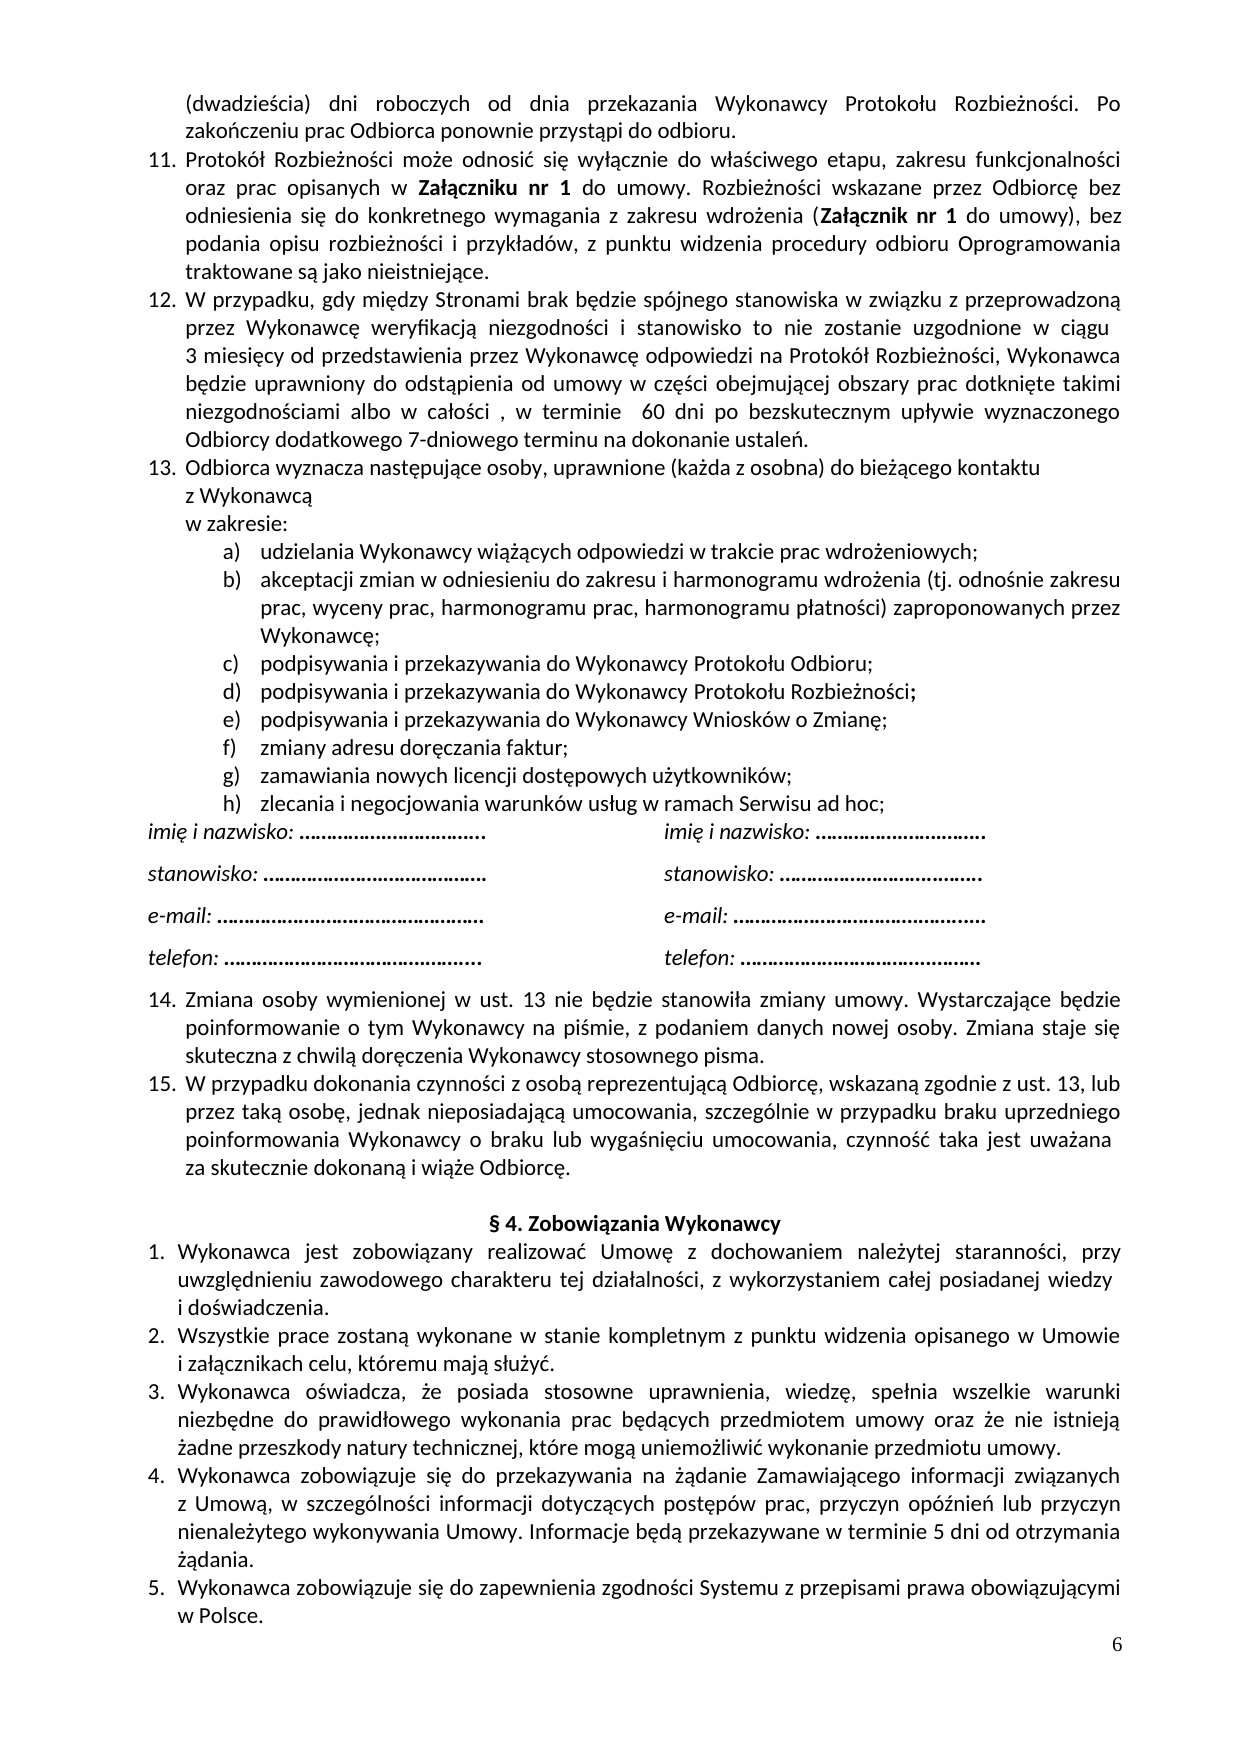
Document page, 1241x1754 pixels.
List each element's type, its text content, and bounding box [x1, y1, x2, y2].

list Wykonawca jest zobowiązany realizować Umowę z dochowaniem należytej staranności, przy uwzględnieniu zawodowego charakteru tej działalności, z wykorzystaniem całej posiadanej wiedzy i doświadczenia. [148, 1237, 1122, 1321]
text stanowisko: ………………….………………. stanowisko: ………………………..…….. [148, 859, 1122, 887]
list podpisywania i przekazywania do Wykonawcy Protokołu Rozbieżności; [223, 677, 1122, 705]
text telefon: ……………………………….…….... telefon: ……………………………..……… [148, 943, 1122, 971]
list W przypadku dokonania czynności z osobą reprezentującą Odbiorcę, wskazaną zgodnie z ust. 13, lub przez taką osobę, jednak nieposiadającą umocowania, szczególnie w przypadku braku uprzedniego poinformowania Wykonawcy o braku lub wygaśnięciu umocowania, czynność taka jest uważana za skutecznie dokonaną i wiąże Odbiorcę. [148, 1069, 1122, 1181]
list zamawiania nowych licencji dostępowych użytkowników; [223, 761, 1122, 789]
list udzielania Wykonawcy wiążących odpowiedzi w trakcie prac wdrożeniowych; [223, 537, 1122, 565]
list podpisywania i przekazywania do Wykonawcy Protokołu Odbioru; [223, 649, 1122, 677]
text e-mail: ……………….………………………… e-mail: …………………………….……...… [148, 901, 1122, 929]
list Protokół Rozbieżności może odnosić się wyłącznie do właściwego etapu, zakresu funkcjonalności oraz prac opisanych w Załączniku nr 1 do umowy. Rozbieżności wskazane przez Odbiorcę bez odniesienia się do konkretnego wymagania z zakresu wdrożenia (Załącznik nr 1 do umowy), bez podania opisu rozbieżności i przykładów, z punktu widzenia procedury odbioru Oprogramowania traktowane są jako nieistniejące. [148, 145, 1122, 285]
text § 4. Zobowiązania Wykonawcy [148, 1209, 1122, 1237]
list Zmiana osoby wymienionej w ust. 13 nie będzie stanowiła zmiany umowy. Wystarczające będzie poinformowanie o tym Wykonawcy na piśmie, z podaniem danych nowej osoby. Zmiana staje się skuteczna z chwilą doręczenia Wykonawcy stosownego pisma. [148, 985, 1122, 1069]
list Odbiorca wyznacza następujące osoby, uprawnione (każda z osobna) do bieżącego kontaktu z Wykonawcą w zakresie: [148, 453, 1122, 537]
list zlecania i negocjowania warunków usług w ramach Serwisu ad hoc; [223, 789, 1122, 817]
list Wykonawca zobowiązuje się do przekazywania na żądanie Zamawiającego informacji związanych z Umową, w szczególności informacji dotyczących postępów prac, przyczyn opóźnień lub przyczyn nienależytego wykonywania Umowy. Informacje będą przekazywane w terminie 5 dni od otrzymania żądania. [148, 1461, 1122, 1573]
list Wszystkie prace zostaną wykonane w stanie kompletnym z punktu widzenia opisanego w Umowie i załącznikach celu, któremu mają służyć. [148, 1321, 1122, 1377]
list Wykonawca oświadcza, że posiada stosowne uprawnienia, wiedzę, spełnia wszelkie warunki niezbędne do prawidłowego wykonania prac będących przedmiotem umowy oraz że nie istnieją żadne przeszkody natury technicznej, które mogą uniemożliwić wykonanie przedmiotu umowy. [148, 1377, 1122, 1461]
list W przypadku, gdy między Stronami brak będzie spójnego stanowiska w związku z przeprowadzoną przez Wykonawcę weryfikacją niezgodności i stanowisko to nie zostanie uzgodnione w ciągu 3 miesięcy od przedstawienia przez Wykonawcę odpowiedzi na Protokół Rozbieżności, Wykonawca będzie uprawniony do odstąpienia od umowy w części obejmującej obszary prac dotknięte takimi niezgodnościami albo w całości , w terminie 60 dni po bezskutecznym upływie wyznaczonego Odbiorcy dodatkowego 7-dniowego terminu na dokonanie ustaleń. [148, 285, 1122, 453]
list akceptacji zmian w odniesieniu do zakresu i harmonogramu wdrożenia (tj. odnośnie zakresu prac, wyceny prac, harmonogramu prac, harmonogramu płatności) zaproponowanych przez Wykonawcę; [223, 565, 1122, 649]
list Wykonawca zobowiązuje się do zapewnienia zgodności Systemu z przepisami prawa obowiązującymi w Polsce. [148, 1573, 1122, 1629]
list podpisywania i przekazywania do Wykonawcy Wniosków o Zmianę; [223, 705, 1122, 733]
text imię i nazwisko: …………….……………... imię i nazwisko: …………….…….…….. [148, 817, 1122, 845]
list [148, 89, 1122, 145]
list zmiany adresu doręczania faktur; [223, 733, 1122, 761]
